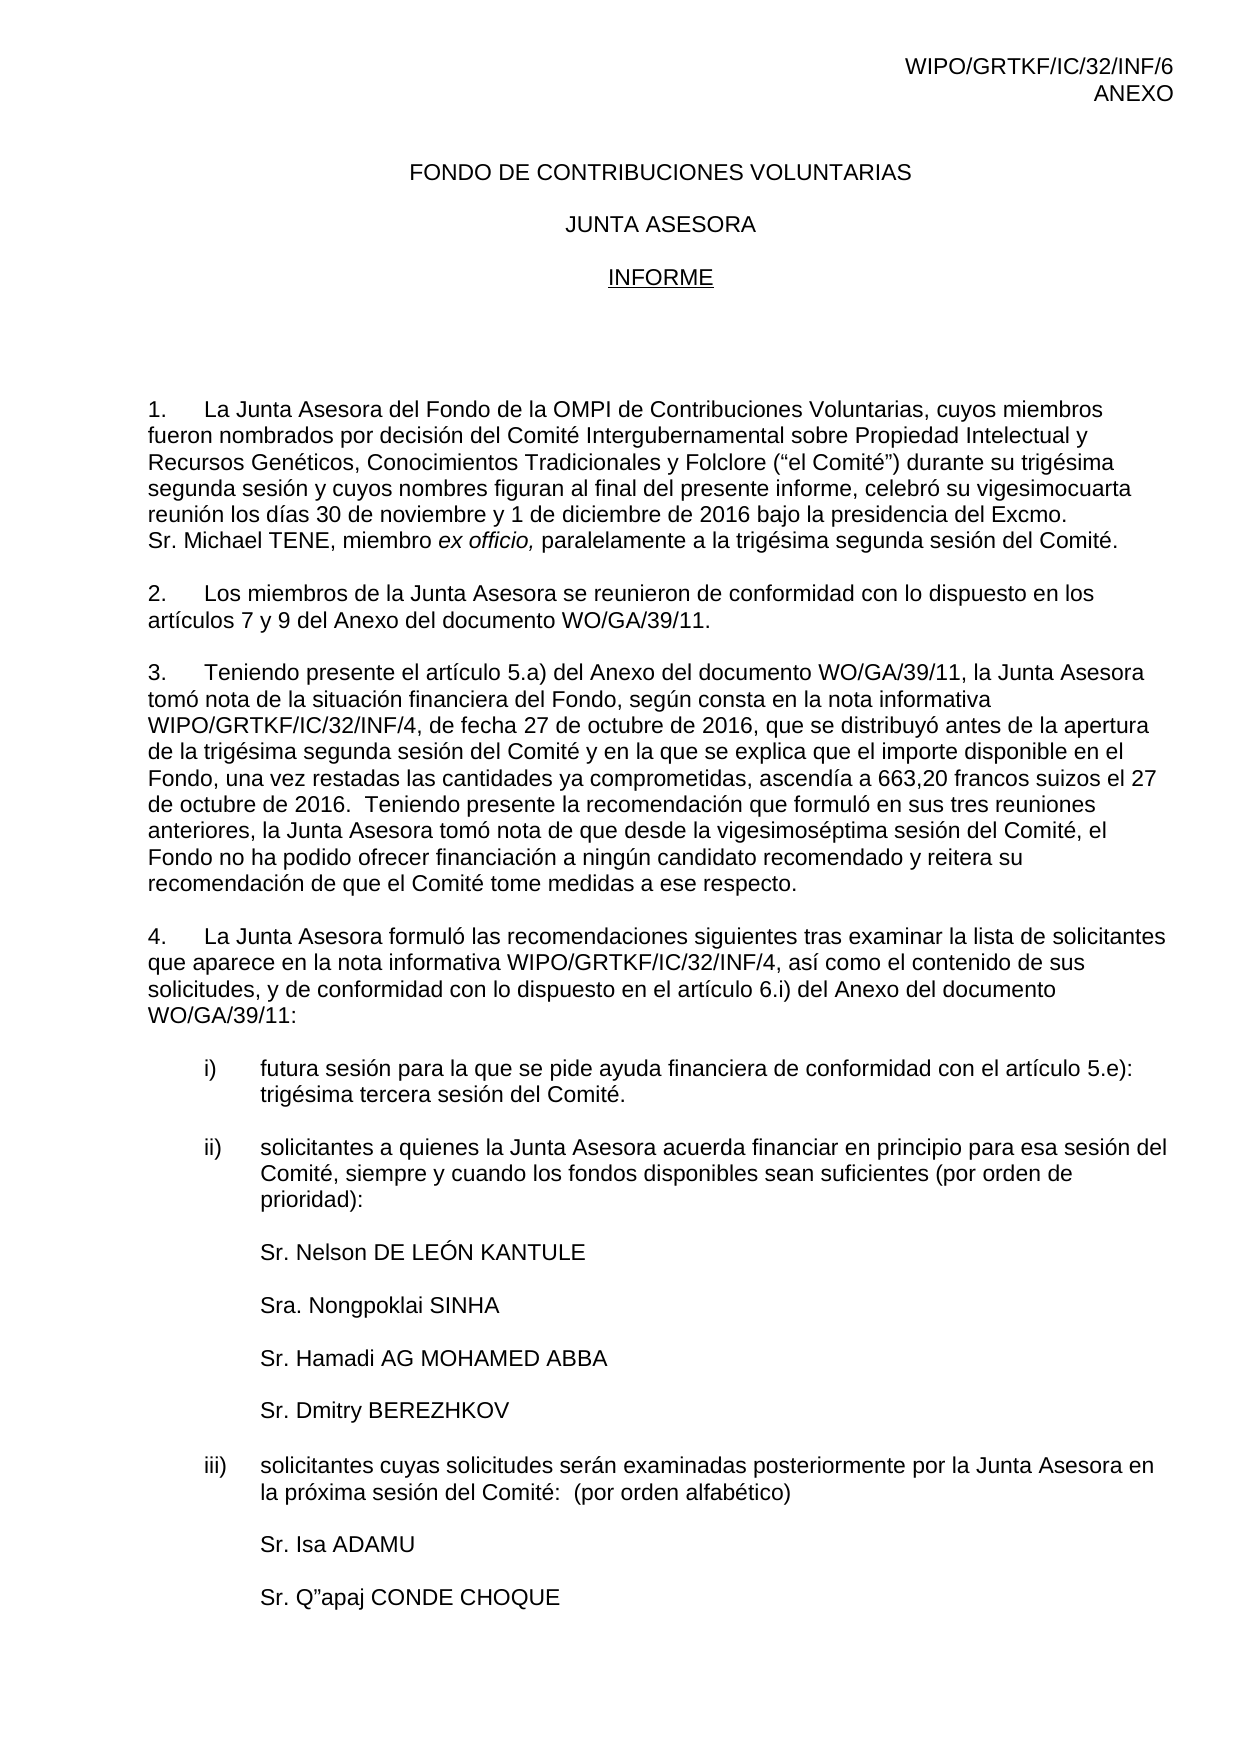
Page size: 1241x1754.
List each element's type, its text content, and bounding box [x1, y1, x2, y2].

text Sr. Hamadi AG MOHAMED ABBA [260, 1344, 1173, 1371]
text Sr. Isa ADAMU [260, 1531, 1173, 1558]
text JUNTA ASESORA [148, 211, 1173, 238]
list Teniendo presente el artículo 5.a) del Anexo del documento WO/GA/39/11, la Junta Asesora tomó nota de la situación financiera del Fondo, según consta en la nota informativa WIPO/GRTKF/IC/32/INF/4, de fecha 27 de octubre de 2016, que se distribuyó antes de la apertura de la trigésima segunda sesión del Comité y en la que se explica que el importe disponible en el Fondo, una vez restadas las cantidades ya comprometidas, ascendía a 663,20 francos suizos el 27 de octubre de 2016. Teniendo presente la recomendación que formuló en sus tres reuniones anteriores, la Junta Asesora tomó nota de que desde la vigesimoséptima sesión del Comité, el Fondo no ha podido ofrecer financiación a ningún candidato recomendado y reitera su recomendación de que el Comité tome medidas a ese respecto. [148, 659, 1173, 896]
list futura sesión para la que se pide ayuda financiera de conformidad con el artículo 5.e): trigésima tercera sesión del Comité. [204, 1054, 1173, 1107]
text Sra. Nongpoklai SINHA [260, 1292, 1173, 1318]
text iii) solicitantes cuyas solicitudes serán examinadas posteriormente por la Junta Asesora en la próxima sesión del Comité: (por orden alfabético) [204, 1452, 1173, 1505]
text INFORME [148, 264, 1173, 290]
text Sr. Q”apaj CONDE CHOQUE [260, 1584, 1173, 1610]
list La Junta Asesora formuló las recomendaciones siguientes tras examinar la lista de solicitantes que aparece en la nota informativa WIPO/GRTKF/IC/32/INF/4, así como el contenido de sus solicitudes, y de conformidad con lo dispuesto en el artículo 6.i) del Anexo del documento WO/GA/39/11: [148, 923, 1173, 1028]
list Los miembros de la Junta Asesora se reunieron de conformidad con lo dispuesto en los artículos 7 y 9 del Anexo del documento WO/GA/39/11. [148, 580, 1173, 633]
text Sr. Dmitry BEREZHKOV [260, 1397, 1173, 1423]
list solicitantes a quienes la Junta Asesora acuerda financiar en principio para esa sesión del Comité, siempre y cuando los fondos disponibles sean suficientes (por orden de prioridad): [204, 1134, 1173, 1213]
text Sr. Nelson DE LEÓN KANTULE [260, 1239, 1173, 1265]
text FONDO DE CONTRIBUCIONES VOLUNTARIAS [148, 158, 1173, 185]
list La Junta Asesora del Fondo de la OMPI de Contribuciones Voluntarias, cuyos miembros fueron nombrados por decisión del Comité Intergubernamental sobre Propiedad Intelectual y Recursos Genéticos, Conocimientos Tradicionales y Folclore (“el Comité”) durante su trigésima segunda sesión y cuyos nombres figuran al final del presente informe, celebró su vigesimocuarta reunión los días 30 de noviembre y 1 de diciembre de 2016 bajo la presidencia del Excmo. Sr. Michael TENE, miembro ex officio, paralelamente a la trigésima segunda sesión del Comité. [148, 396, 1173, 554]
